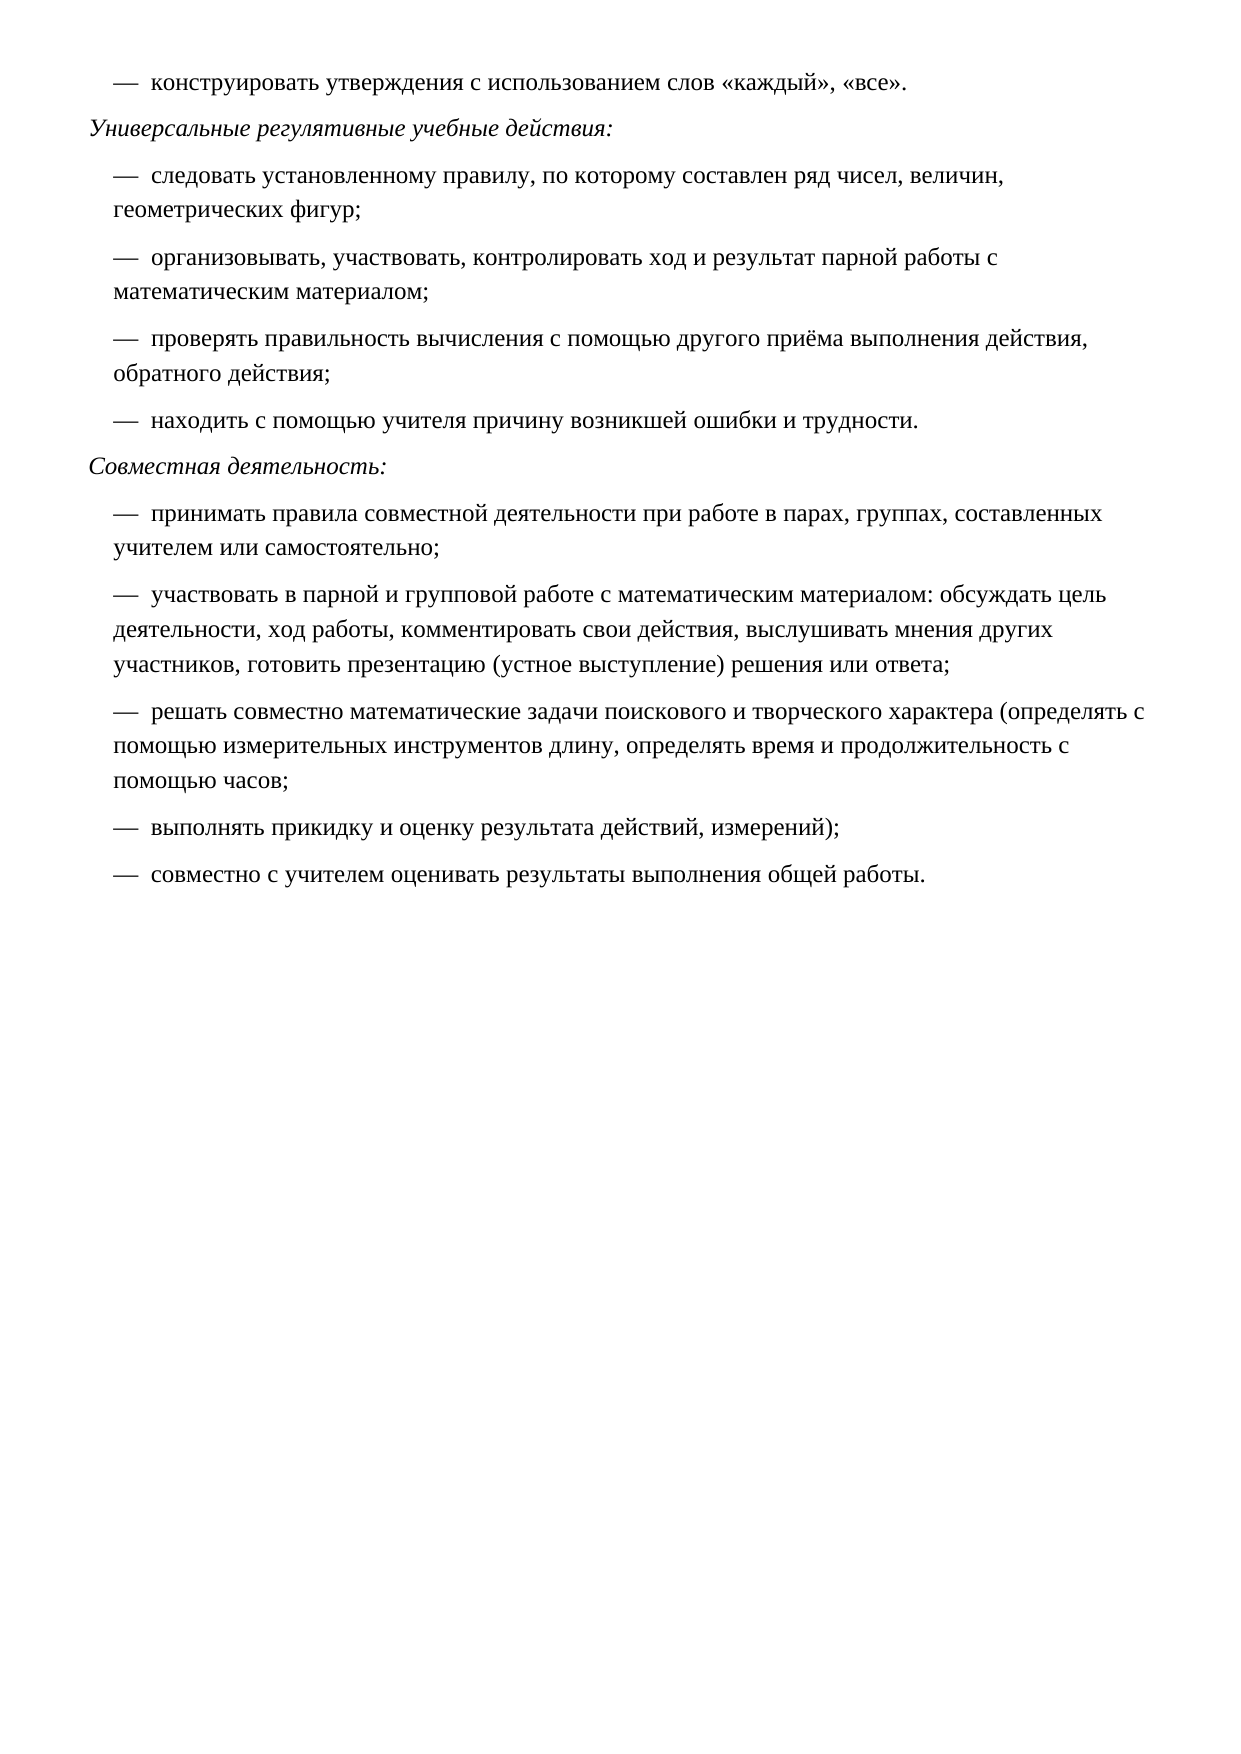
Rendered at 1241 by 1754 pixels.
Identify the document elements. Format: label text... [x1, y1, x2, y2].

list выполнять прикидку и оценку результата действий, измерений); [113, 812, 1184, 841]
list организовывать, участвовать, контролировать ход и результат парной работы с математическим материалом; [113, 242, 999, 305]
list участвовать в парной и групповой работе с математическим материалом: обсуждать цель деятельности, ход работы, комментировать свои действия, выслушивать мнения других участников, готовить презентацию (устное выступление) решения или ответа; [113, 579, 1108, 677]
text Совместная деятельность: [88, 451, 1184, 480]
list проверять правильность вычисления с помощью другого приёма выполнения действия, обратного действия; [113, 323, 1089, 387]
list принимать правила совместной деятельности при работе в парах, группах, составленных учителем или самостоятельно; [113, 498, 1104, 561]
list конструировать утверждения с использованием слов «каждый», «все». [113, 67, 1184, 96]
list решать совместно математические задачи поискового и творческого характера (определять с помощью измерительных инструментов длину, определять время и продолжительность с помощью часов; [113, 696, 1146, 794]
list следовать установленному правилу, по которому составлен ряд чисел, величин, геометрических фигур; [113, 160, 1005, 223]
list совместно с учителем оценивать результаты выполнения общей работы. [113, 859, 1184, 888]
text Универсальные регулятивные учебные действия: [88, 113, 1184, 142]
list находить с помощью учителя причину возникшей ошибки и трудности. [113, 405, 1184, 434]
